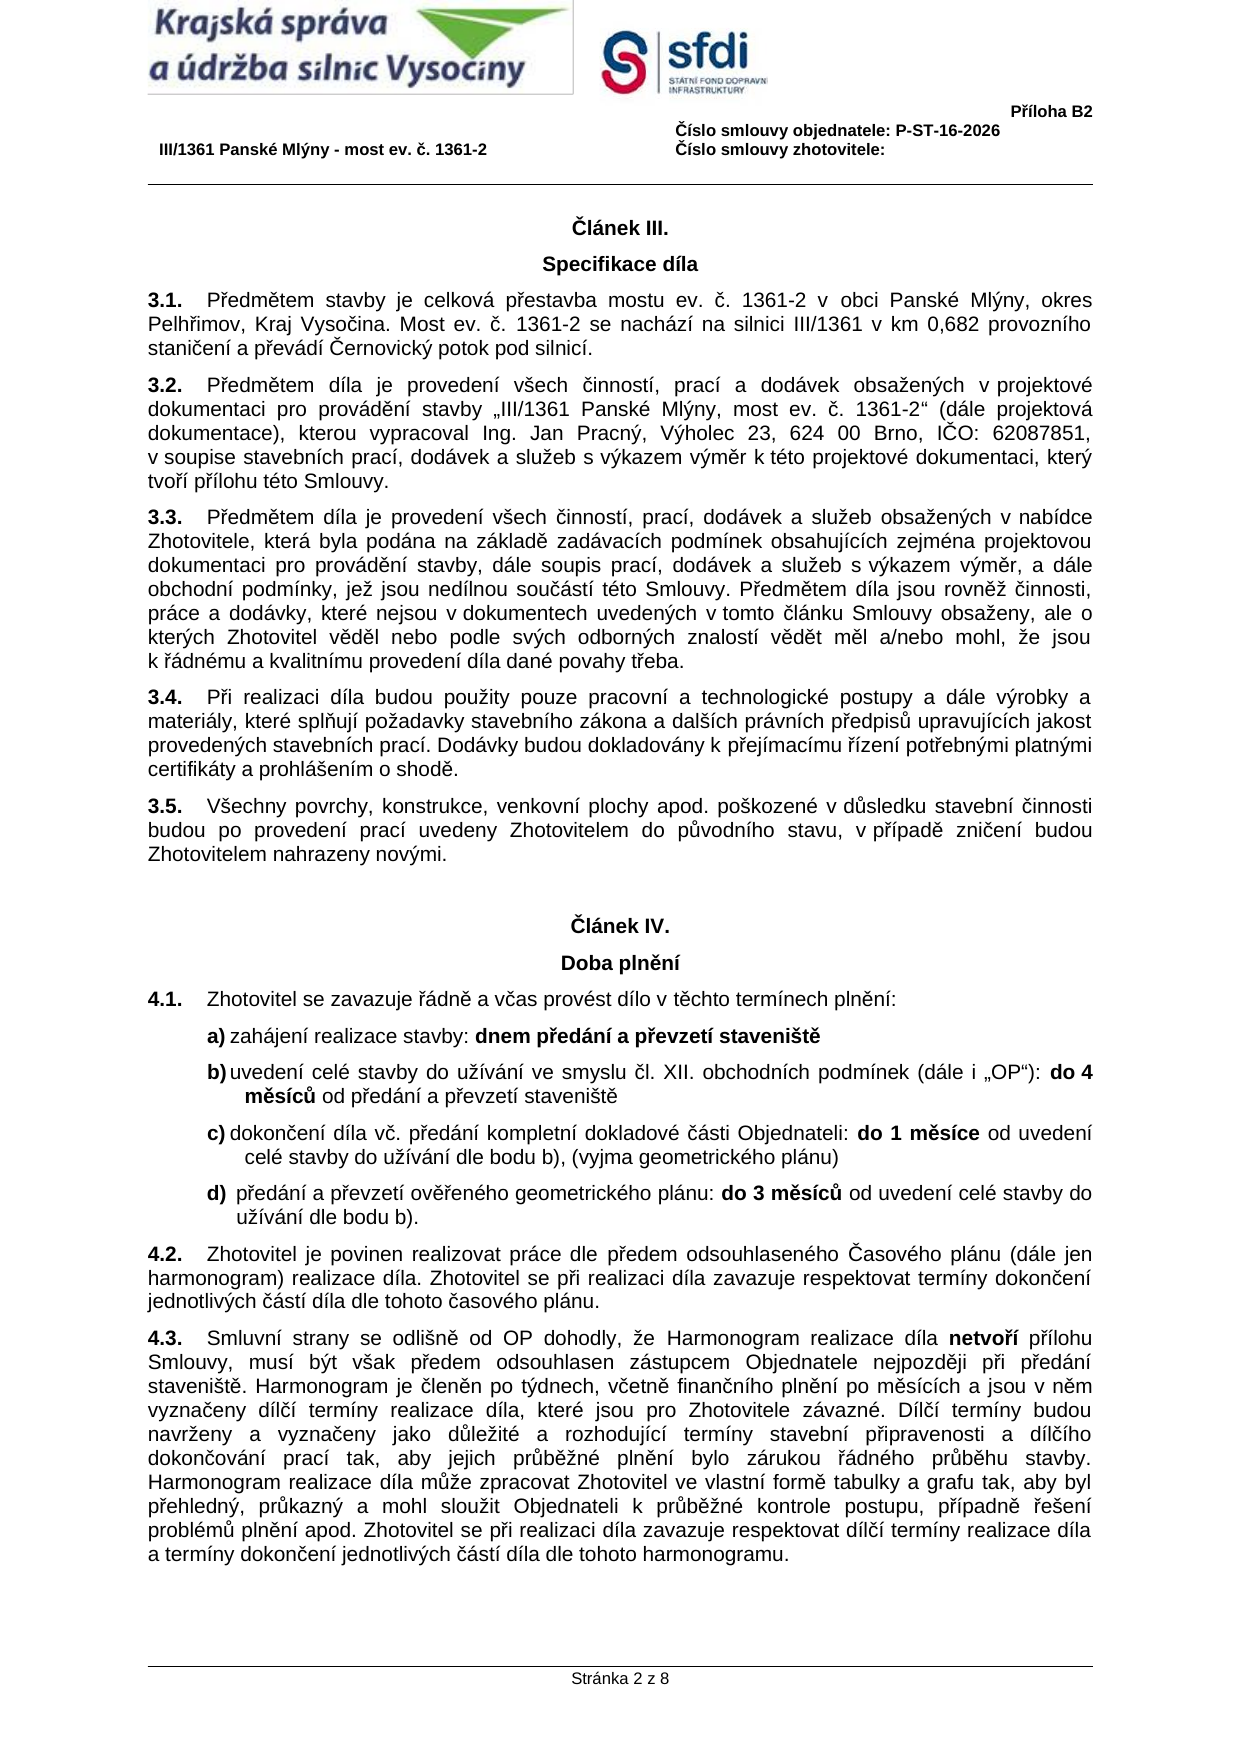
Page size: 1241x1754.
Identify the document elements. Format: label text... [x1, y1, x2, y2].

list dokončení díla vč. předání kompletní dokladové části Objednateli: do 1 měsíce od uvedení celé stavby do užívání dle bodu b), (vyjma geometrického plánu) [207, 1121, 1093, 1168]
list Předmětem díla je provedení všech činností, prací a dodávek obsažených v projektové dokumentaci pro provádění stavby „III/1361 Panské Mlýny, most ev. č. 1361-2“ (dále projektová dokumentace), kterou vypracoval Ing. Jan Pracný, Výholec 23, 624 00 Brno, IČO: 62087851, v soupise stavebních prací, dodávek a služeb s výkazem výměr k této projektové dokumentaci, který tvoří přílohu této Smlouvy. [148, 373, 1093, 492]
list zahájení realizace stavby: dnem předání a převzetí staveniště [207, 1024, 1093, 1048]
list Předmětem díla je provedení všech činností, prací, dodávek a služeb obsažených v nabídce Zhotovitele, která byla podána na základě zadávacích podmínek obsahujících zejména projektovou dokumentaci pro provádění stavby, dále soupis prací, dodávek a služeb s výkazem výměr, a dále obchodní podmínky, jež jsou nedílnou součástí této Smlouvy. Předmětem díla jsou rovněž činnosti, práce a dodávky, které nejsou v dokumentech uvedených v tomto článku Smlouvy obsaženy, ale o kterých Zhotovitel věděl nebo podle svých odborných znalostí vědět měl a/nebo mohl, že jsou k řádnému a kvalitnímu provedení díla dané povahy třeba. [148, 505, 1093, 673]
subtitle Specifikace díla [148, 252, 1093, 276]
list Smluvní strany se odlišně od OP dohodly, že Harmonogram realizace díla netvoří přílohu Smlouvy, musí být však předem odsouhlasen zástupcem Objednatele nejpozději při předání staveniště. Harmonogram je členěn po týdnech, včetně finančního plnění po měsících a jsou v něm vyznačeny dílčí termíny realizace díla, které jsou pro Zhotovitele závazné. Dílčí termíny budou navrženy a vyznačeny jako důležité a rozhodující termíny stavební připravenosti a dílčího dokončování prací tak, aby jejich průběžné plnění bylo zárukou řádného průběhu stavby. Harmonogram realizace díla může zpracovat Zhotovitel ve vlastní formě tabulky a grafu tak, aby byl přehledný, průkazný a mohl sloužit Objednateli k průběžné kontrole postupu, případně řešení problémů plnění apod. Zhotovitel se při realizaci díla zavazuje respektovat dílčí termíny realizace díla a termíny dokončení jednotlivých částí díla dle tohoto harmonogramu. [148, 1326, 1093, 1565]
list Zhotovitel se zavazuje řádně a včas provést dílo v těchto termínech plnění: [148, 987, 1093, 1011]
text Článek IV. [148, 914, 1093, 938]
list uvedení celé stavby do užívání ve smyslu čl. XII. obchodních podmínek (dále i „OP“): do 4 měsíců od předání a převzetí staveniště [207, 1060, 1093, 1108]
list Všechny povrchy, konstrukce, venkovní plochy apod. poškozené v důsledku stavební činnosti budou po provedení prací uvedeny Zhotovitelem do původního stavu, v případě zničení budou Zhotovitelem nahrazeny novými. [148, 793, 1093, 865]
text Článek III. [148, 215, 1093, 239]
picture [147, 0, 574, 96]
list Při realizaci díla budou použity pouze pracovní a technologické postupy a dále výrobky a materiály, které splňují požadavky stavebního zákona a dalších právních předpisů upravujících jakost provedených stavebních prací. Dodávky budou dokladovány k přejímacímu řízení potřebnými platnými certifikáty a prohlášením o shodě. [148, 685, 1093, 781]
subtitle Doba plnění [148, 951, 1093, 975]
picture [598, 14, 768, 108]
list předání a převzetí ověřeného geometrického plánu: do 3 měsíců od uvedení celé stavby do užívání dle bodu b). [207, 1181, 1093, 1229]
list Zhotovitel je povinen realizovat práce dle předem odsouhlaseného Časového plánu (dále jen harmonogram) realizace díla. Zhotovitel se při realizaci díla zavazuje respektovat termíny dokončení jednotlivých částí díla dle tohoto časového plánu. [148, 1241, 1093, 1313]
list Předmětem stavby je celková přestavba mostu ev. č. 1361-2 v obci Panské Mlýny, okres Pelhřimov, Kraj Vysočina. Most ev. č. 1361-2 se nachází na silnici III/1361 v km 0,682 provozního staničení a převádí Černovický potok pod silnicí. [148, 288, 1093, 360]
